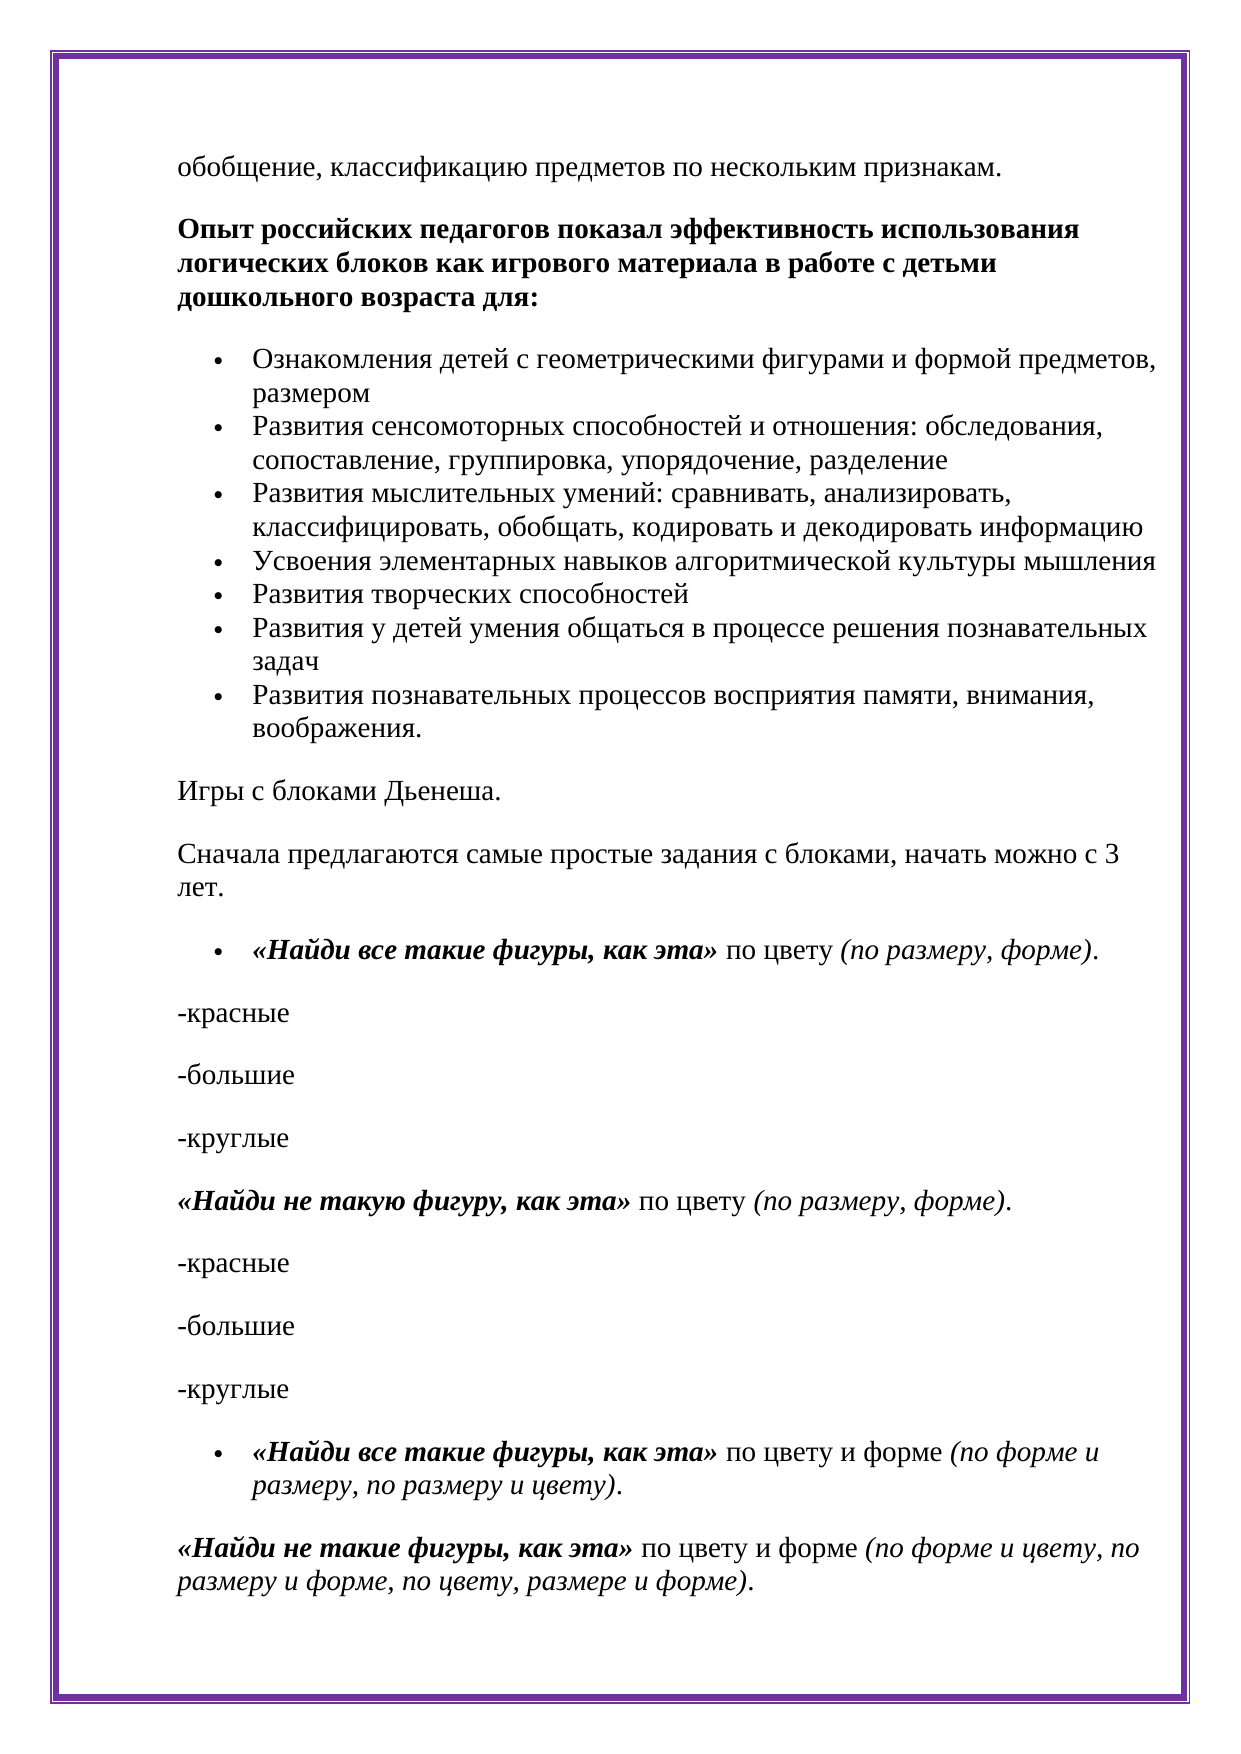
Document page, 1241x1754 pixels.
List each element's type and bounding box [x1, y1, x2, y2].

table_cell [176, 118, 1159, 1628]
